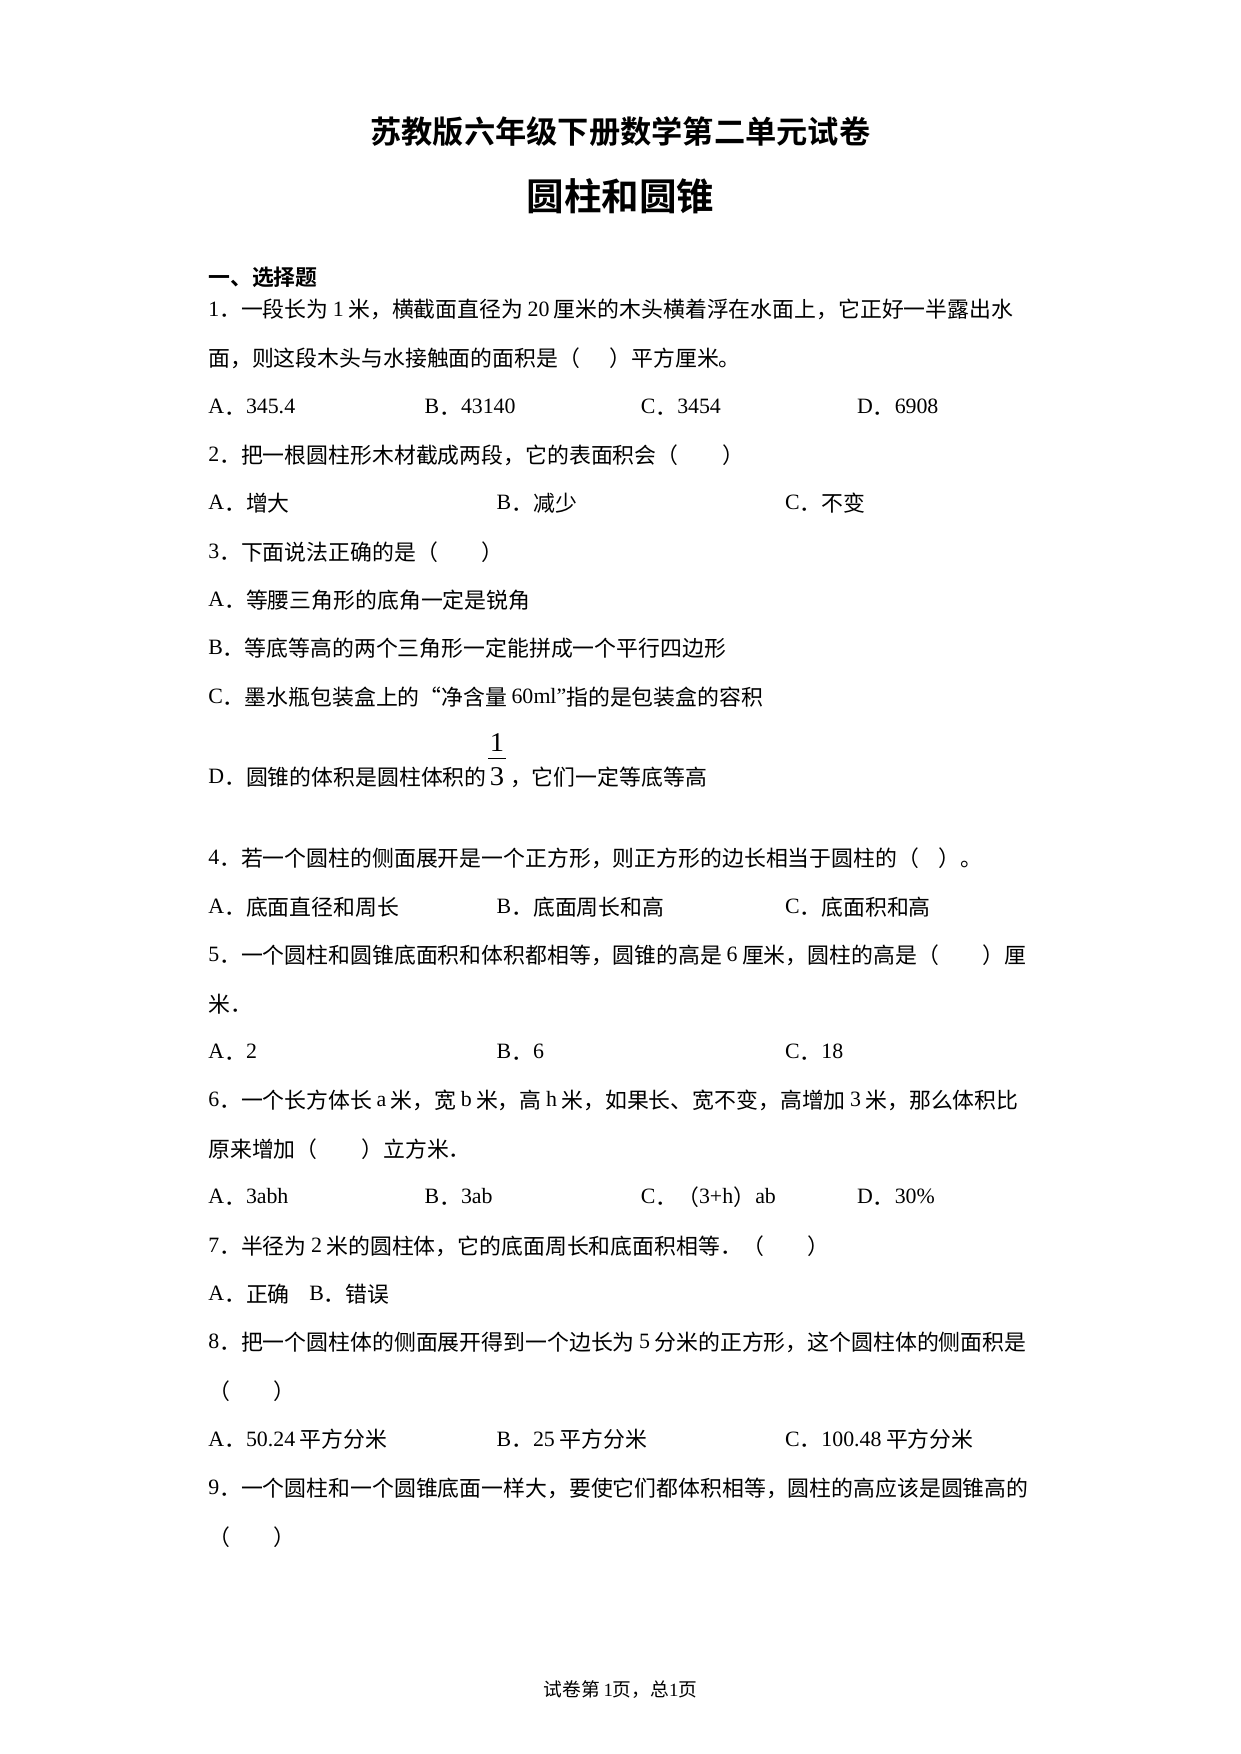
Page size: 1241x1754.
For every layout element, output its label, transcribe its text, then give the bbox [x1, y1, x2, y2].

text 9．一个圆柱和一个圆锥底面一样大，要使它们都体积相等，圆柱的高应该是圆锥高的（ ） [208, 1470, 1032, 1552]
text 8．把一个圆柱体的侧面展开得到一个边长为5分米的正方形，这个圆柱体的侧面积是（ ） [208, 1325, 1032, 1406]
text 1．一段长为1米，横截面直径为20厘米的木头横着浮在水面上，它正好一半露出水面，则这段木头与水接触面的面积是（ ）平方厘米。 [208, 292, 1032, 373]
text A．底面直径和周长 B．底面周长和高 C．底面积和高 [208, 889, 1032, 922]
text 6．一个长方体长a米，宽b米，高h米，如果长、宽不变，高增加3米，那么体积比原来增加（ ）立方米． [208, 1083, 1032, 1164]
text 4．若一个圆柱的侧面展开是一个正方形，则正方形的边长相当于圆柱的（ ）。 [208, 841, 1032, 873]
text A．增大 B．减少 C．不变 [208, 486, 1032, 518]
text A．345.4 B．43140 C．3454 D．6908 [208, 389, 1032, 422]
text A．2 B．6 C．18 [208, 1034, 1032, 1067]
text 7．半径为2米的圆柱体，它的底面周长和底面积相等．（ ） [208, 1228, 1032, 1261]
text 2．把一根圆柱形木材截成两段，它的表面积会（ ） [208, 437, 1032, 470]
text 5．一个圆柱和圆锥底面积和体积都相等，圆锥的高是6厘米，圆柱的高是（ ）厘米． [208, 937, 1032, 1019]
text 3．下面说法正确的是（ ） [208, 534, 1032, 567]
text A．正确 B．错误 [208, 1277, 1032, 1309]
text B．等底等高的两个三角形一定能拼成一个平行四边形 [208, 631, 1032, 663]
text 苏教版六年级下册数学第二单元试卷 [208, 97, 1032, 162]
text A．50.24平方分米 B．25平方分米 C．100.48平方分米 [208, 1422, 1032, 1454]
text 一、选择题 [208, 259, 1032, 292]
text A．等腰三角形的底角一定是锐角 [208, 582, 1032, 615]
text C．墨水瓶包装盒上的“净含量60ml”指的是包装盒的容积 [208, 679, 1032, 712]
text A．3abh B．3ab C．（3+h）ab D．30% [208, 1180, 1032, 1212]
text 圆柱和圆锥 [208, 162, 1032, 227]
text D．圆锥的体积是圆柱体积的，它们一定等底等高 [208, 727, 1032, 825]
